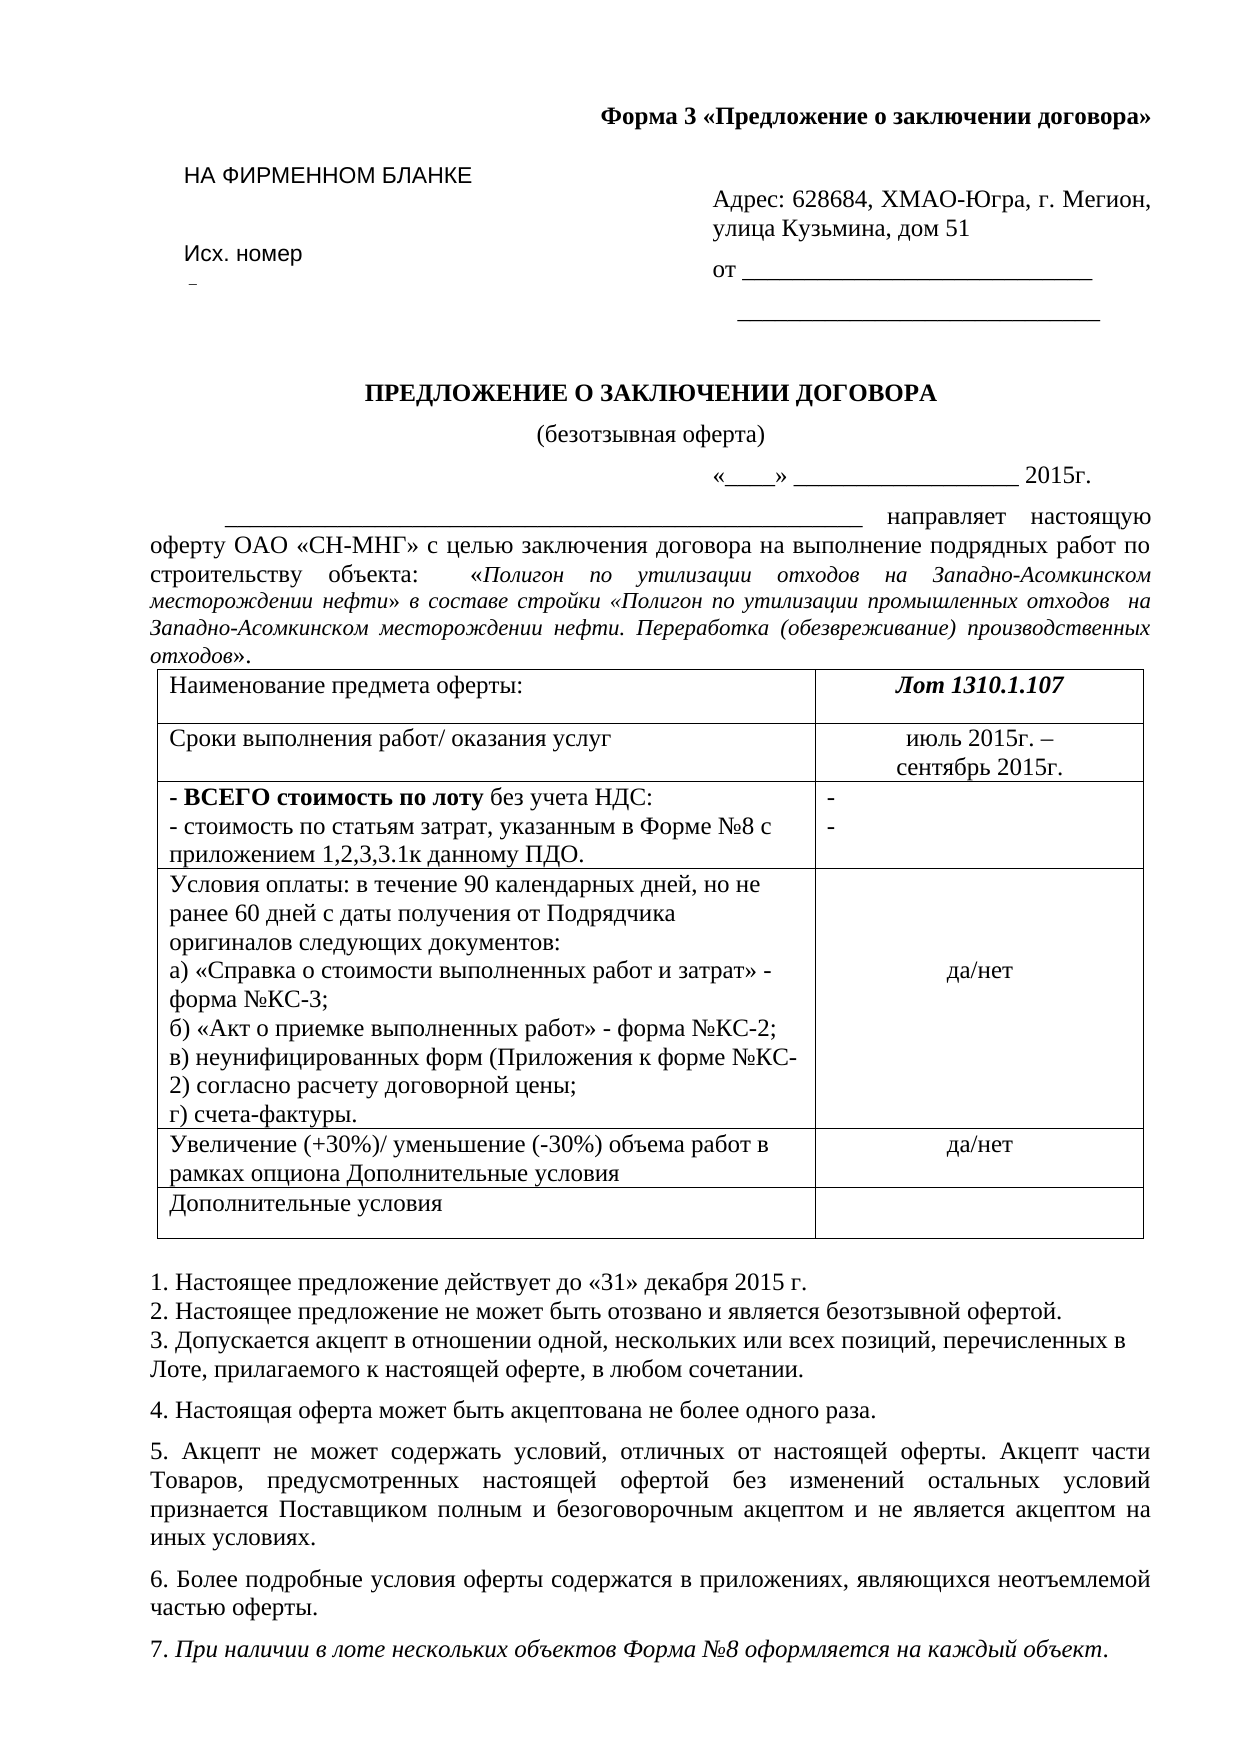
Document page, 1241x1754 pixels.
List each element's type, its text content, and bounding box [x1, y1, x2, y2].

text 6. Более подробные условия оферты содержатся в приложениях, являющихся неотъемлемой частью оферты. [150, 1564, 1152, 1621]
table_cell да/нет [816, 869, 1143, 1128]
table_cell - - [816, 782, 1143, 868]
text 3. Допускается акцепт в отношении одной, нескольких или всех позиций, перечисленных в Лоте, прилагаемого к настоящей оферте, в любом сочетании. [150, 1325, 1152, 1382]
table_cell [816, 1188, 1143, 1238]
table_header Лот 1310.1.107 [816, 670, 1143, 722]
text 5. Акцепт не может содержать условий, отличных от настоящей оферты. Акцепт части Товаров, предусмотренных настоящей офертой без изменений остальных условий признается Поставщиком полным и безоговорочным акцептом и не является акцептом на иных условиях. [150, 1436, 1152, 1551]
text ___________________________________________________ направляет настоящую оферту ОАО «СН-МНГ» с целью заключения договора на выполнение подрядных работ по строительству объекта: «Полигон по утилизации отходов на Западно-Асомкинском месторождении нефти» в составе стройки «Полигон по утилизации промышленных отходов на Западно-Асомкинском месторождении нефти. Переработка (обезвреживание) производственных отходов». [150, 501, 1152, 669]
text «____» __________________ 2015г. [712, 460, 1152, 489]
table_cell июль 2015г. – сентябрь 2015г. [816, 724, 1143, 781]
text 1. Настоящее предложение действует до «31» декабря 2015 г. [150, 1267, 1152, 1296]
table_cell Сроки выполнения работ/ оказания услуг [158, 724, 815, 781]
table_header Наименование предмета оферты: [158, 670, 815, 722]
table_cell Увеличение (+30%)/ уменьшение (-30%) объема работ в рамках опциона Дополнительные условия [158, 1129, 815, 1187]
text 2. Настоящее предложение не может быть отозвано и является безотзывной офертой. [150, 1296, 1152, 1325]
text 7. При наличии в лоте нескольких объектов Форма №8 оформляется на каждый объект. [150, 1634, 1152, 1662]
text _____________________________ [712, 295, 1152, 324]
text 4. Настоящая оферта может быть акцептована не более одного раза. [150, 1395, 1152, 1424]
text Адрес: 628684, ХМАО-Югра, г. Мегион, улица Кузьмина, дом 51 [712, 184, 1152, 241]
table_cell да/нет [816, 1129, 1143, 1187]
table_cell - ВСЕГО стоимость по лоту без учета НДС: - стоимость по статьям затрат, указанным в Форме №8 с приложением 1,2,3,3.1к данному ПДО. [158, 782, 815, 868]
table_cell Условия оплаты: в течение 90 календарных дней, но не ранее 60 дней с даты получения от Подрядчика оригиналов следующих документов: а) «Справка о стоимости выполненных работ и затрат» - форма №КС-3; б) «Акт о приемке выполненных работ» - форма №КС-2; в) неунифицированных форм (Приложения к форме №КС-2) согласно расчету договорной цены; г) счета-фактуры. [158, 869, 815, 1128]
text ПРЕДЛОЖЕНИЕ О ЗАКЛЮЧЕНИИ ДОГОВОРА [150, 378, 1152, 406]
table_cell Дополнительные условия [158, 1188, 815, 1238]
text Форма 3 «Предложение о заключении договора» [150, 101, 1152, 130]
text (безотзывная оферта) [150, 419, 1152, 448]
text от ____________________________ [712, 254, 1152, 283]
